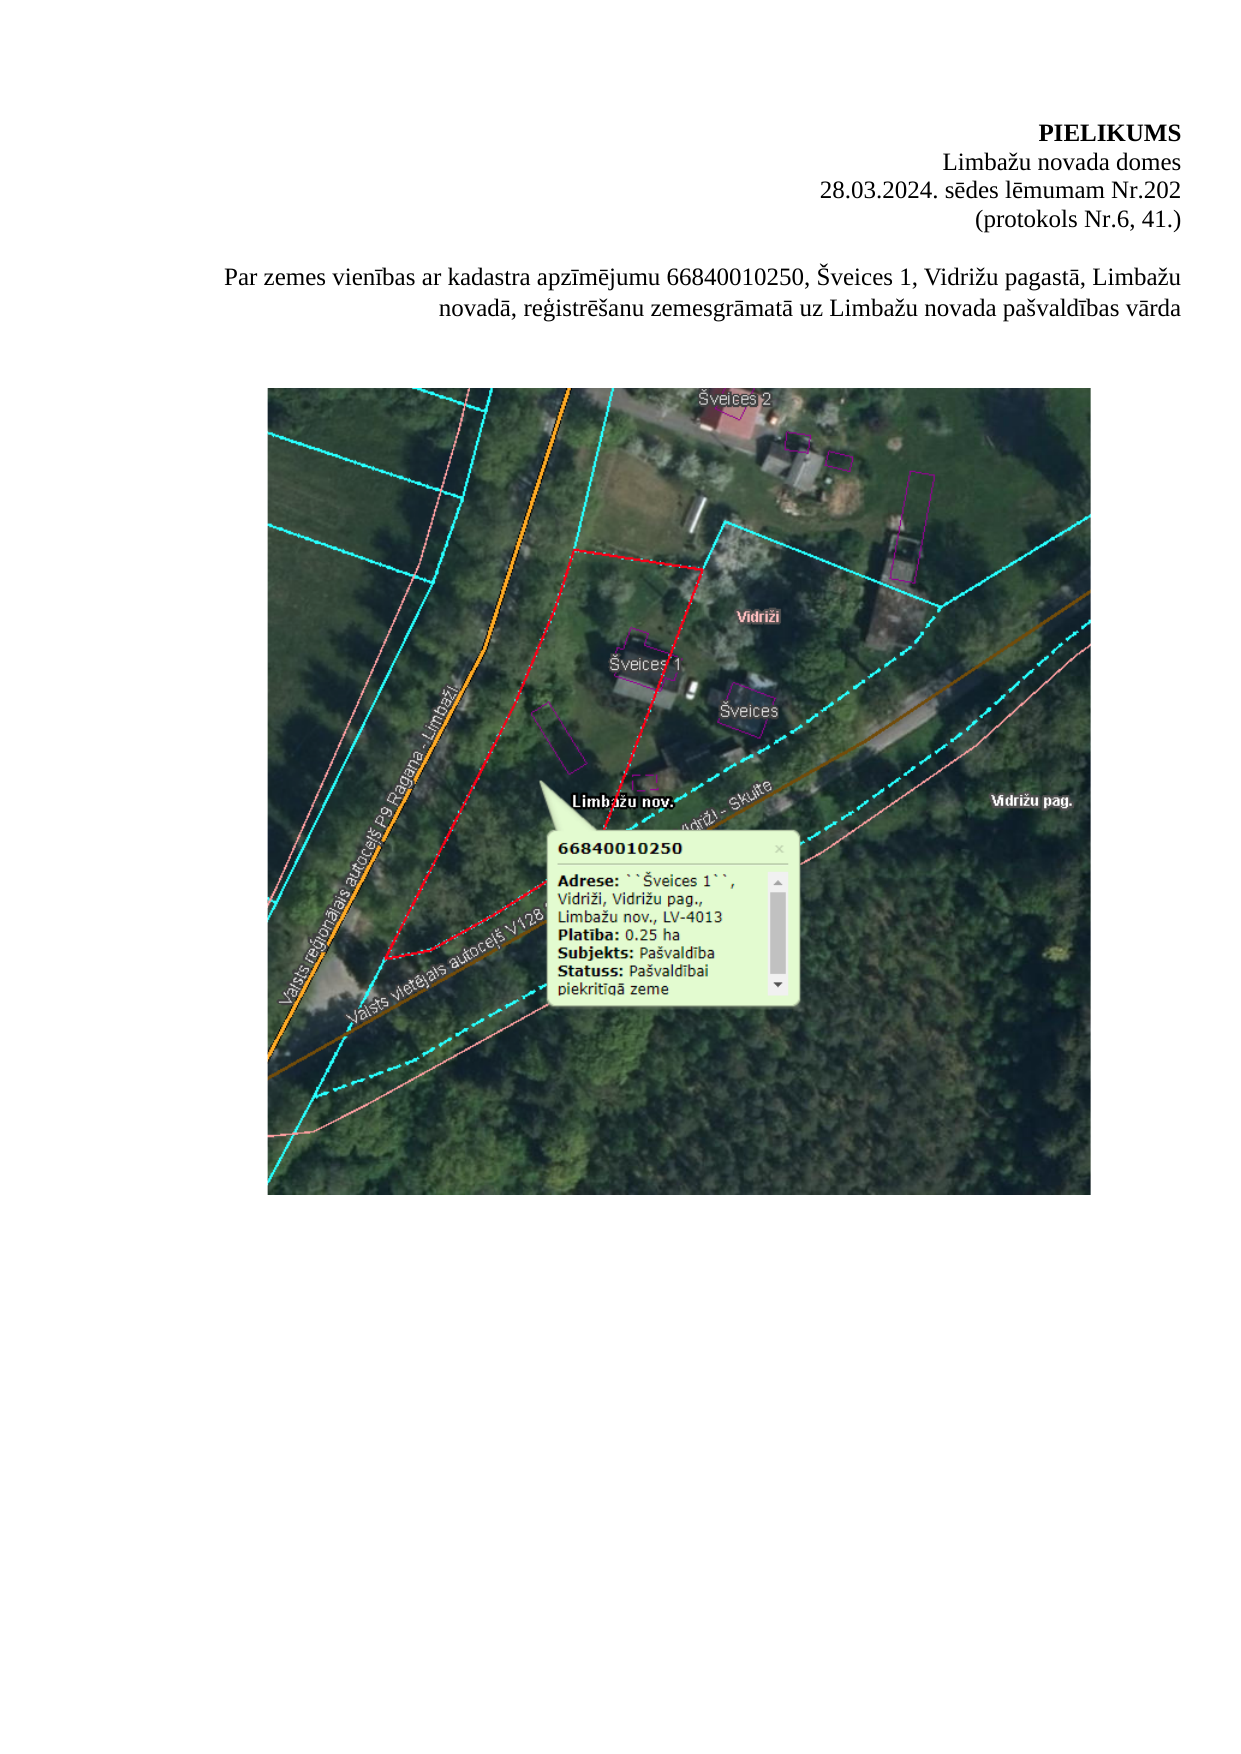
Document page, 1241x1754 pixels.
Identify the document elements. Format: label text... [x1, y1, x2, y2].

text Par zemes vienības ar kadastra apzīmējumu 66840010250, Šveices 1, Vidrižu pagastā, Limbažu novadā, reģistrēšanu zemesgrāmatā uz Limbažu novada pašvaldības vārda [177, 262, 1181, 322]
picture [267, 388, 1091, 1195]
text (protokols Nr.6, 41.) [177, 204, 1181, 233]
text PIELIKUMS [177, 118, 1181, 147]
text 28.03.2024. sēdes lēmumam Nr.202 [177, 176, 1181, 204]
text Limbažu novada domes [177, 147, 1181, 176]
